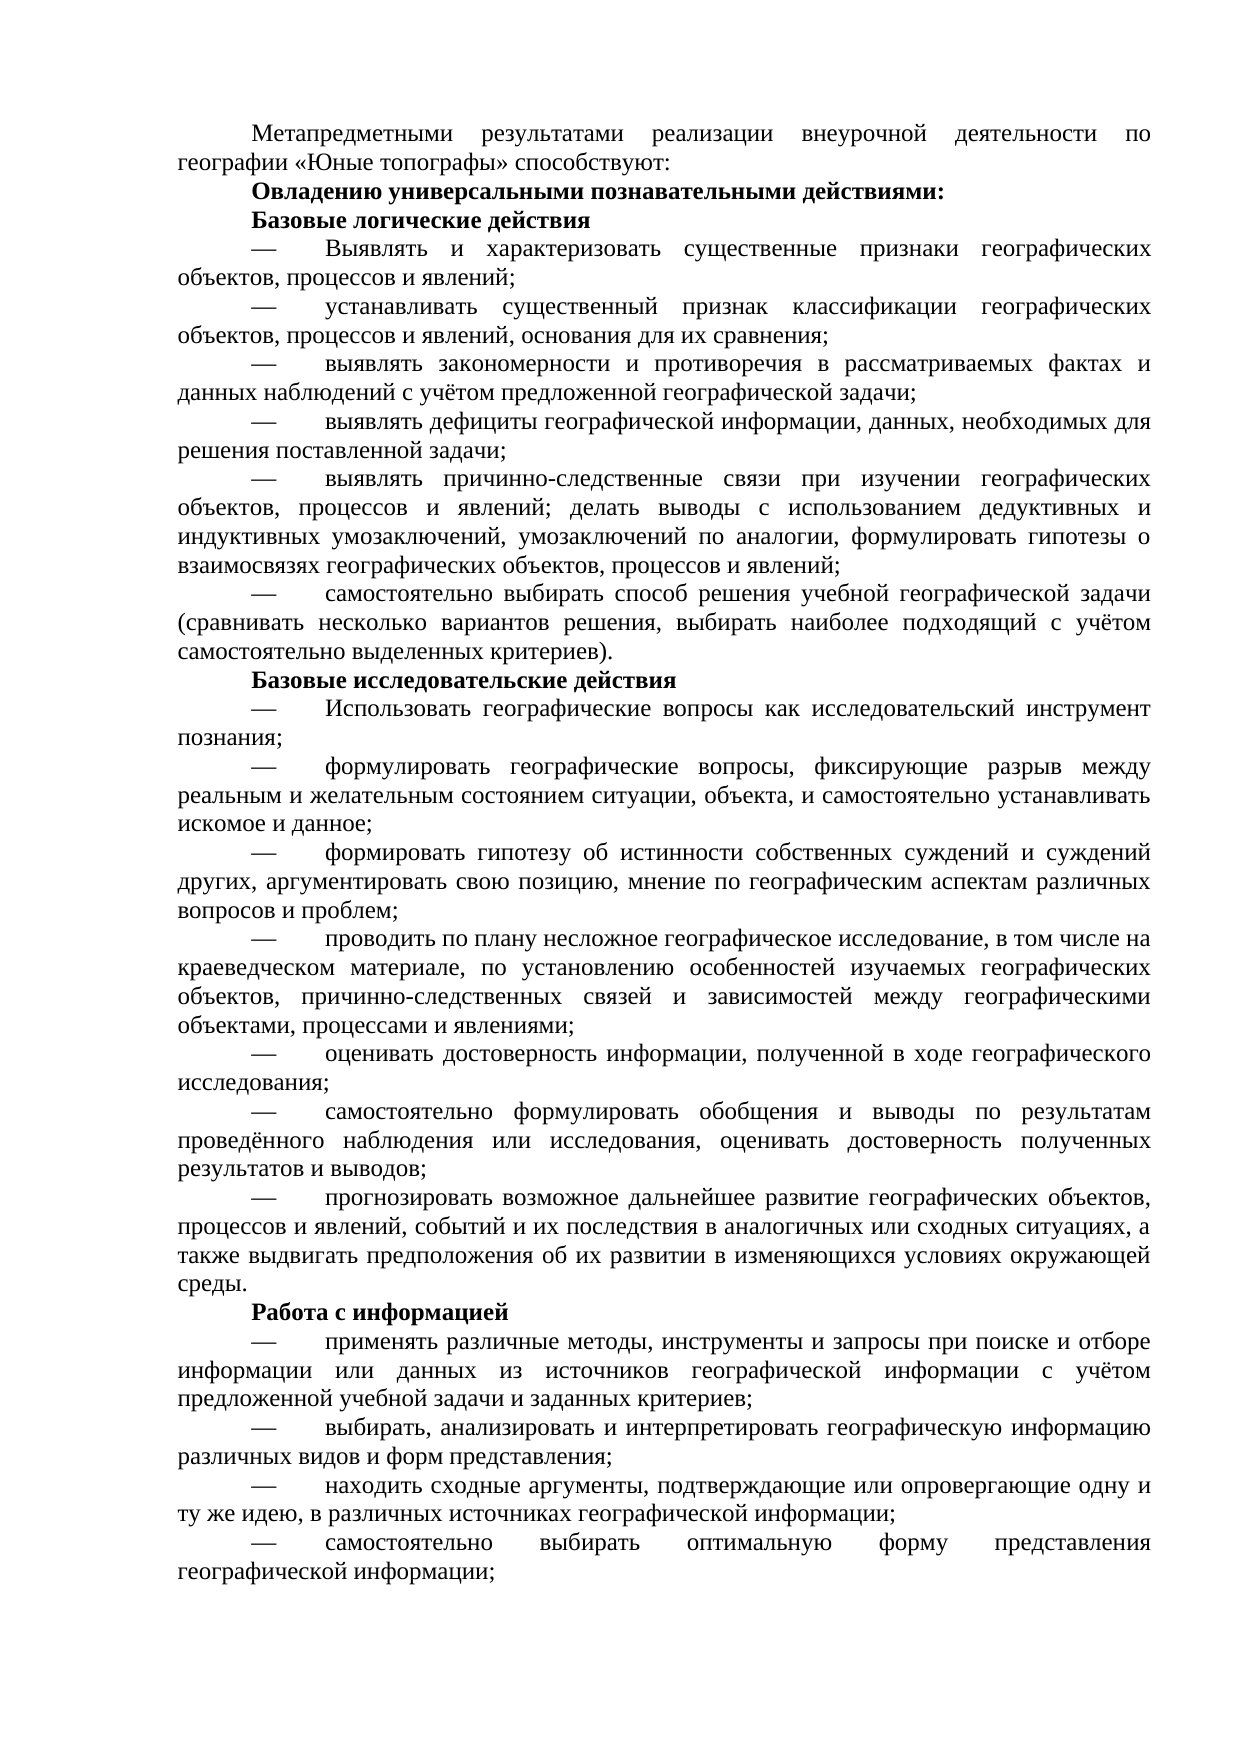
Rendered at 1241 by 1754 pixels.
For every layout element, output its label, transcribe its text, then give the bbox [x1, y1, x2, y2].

text — прогнозировать возможное дальнейшее развитие географических объектов, процессов и явлений, событий и их последствия в аналогичных или сходных ситуациях, а также выдвигать предположения об их развитии в изменяющихся условиях окружающей среды. [177, 1182, 1152, 1297]
text — формировать гипотезу об истинности собственных суждений и суждений других, аргументировать свою позицию, мнение по географическим аспектам различных вопросов и проблем; [177, 837, 1152, 923]
text — выбирать, анализировать и интерпретировать географическую информацию различных видов и форм представления; [177, 1412, 1152, 1470]
text — проводить по плану несложное географическое исследование, в том числе на краеведческом материале, по установлению особенностей изучаемых географических объектов, причинно-следственных связей и зависимостей между географическими объектами, процессами и явлениями; [177, 923, 1152, 1038]
text Базовые исследовательские действия [177, 665, 1152, 693]
text — выявлять закономерности и противоречия в рассматриваемых фактах и данных наблюдений с учётом предложенной географической задачи; [177, 348, 1152, 406]
text — выявлять дефициты географической информации, данных, необходимых для решения поставленной задачи; [177, 406, 1152, 463]
text — оценивать достоверность информации, полученной в ходе географического исследования; [177, 1038, 1152, 1096]
text — самостоятельно выбирать оптимальную форму представления географической информации; [177, 1527, 1152, 1585]
text — применять различные методы, инструменты и запросы при поиске и отборе информации или данных из источников географической информации с учётом предложенной учебной задачи и заданных критериев; [177, 1326, 1152, 1412]
text — устанавливать существенный признак классификации географических объектов, процессов и явлений, основания для их сравнения; [177, 291, 1152, 348]
text Метапредметными результатами реализации внеурочной деятельности по географии «Юные топографы» способствуют: [177, 118, 1152, 176]
text — Использовать географические вопросы как исследовательский инструмент познания; [177, 693, 1152, 751]
text — самостоятельно выбирать способ решения учебной географической задачи (сравнивать несколько вариантов решения, выбирать наиболее подходящий с учётом самостоятельно выделенных критериев). [177, 578, 1152, 665]
text Работа с информацией [177, 1297, 1152, 1326]
text — Выявлять и характеризовать существенные признаки географических объектов, процессов и явлений; [177, 233, 1152, 291]
text — формулировать географические вопросы, фиксирующие разрыв между реальным и желательным состоянием ситуации, объекта, и самостоятельно устанавливать искомое и данное; [177, 751, 1152, 837]
text — находить сходные аргументы, подтверждающие или опровергающие одну и ту же идею, в различных источниках географической информации; [177, 1470, 1152, 1527]
text Овладению универсальными познавательными действиями: [177, 176, 1152, 205]
text Базовые логические действия [177, 205, 1152, 233]
text — выявлять причинно-следственные связи при изучении географических объектов, процессов и явлений; делать выводы с использованием дедуктивных и индуктивных умозаключений, умозаключений по аналогии, формулировать гипотезы о взаимосвязях географических объектов, процессов и явлений; [177, 463, 1152, 578]
text — самостоятельно формулировать обобщения и выводы по результатам проведённого наблюдения или исследования, оценивать достоверность полученных результатов и выводов; [177, 1096, 1152, 1182]
